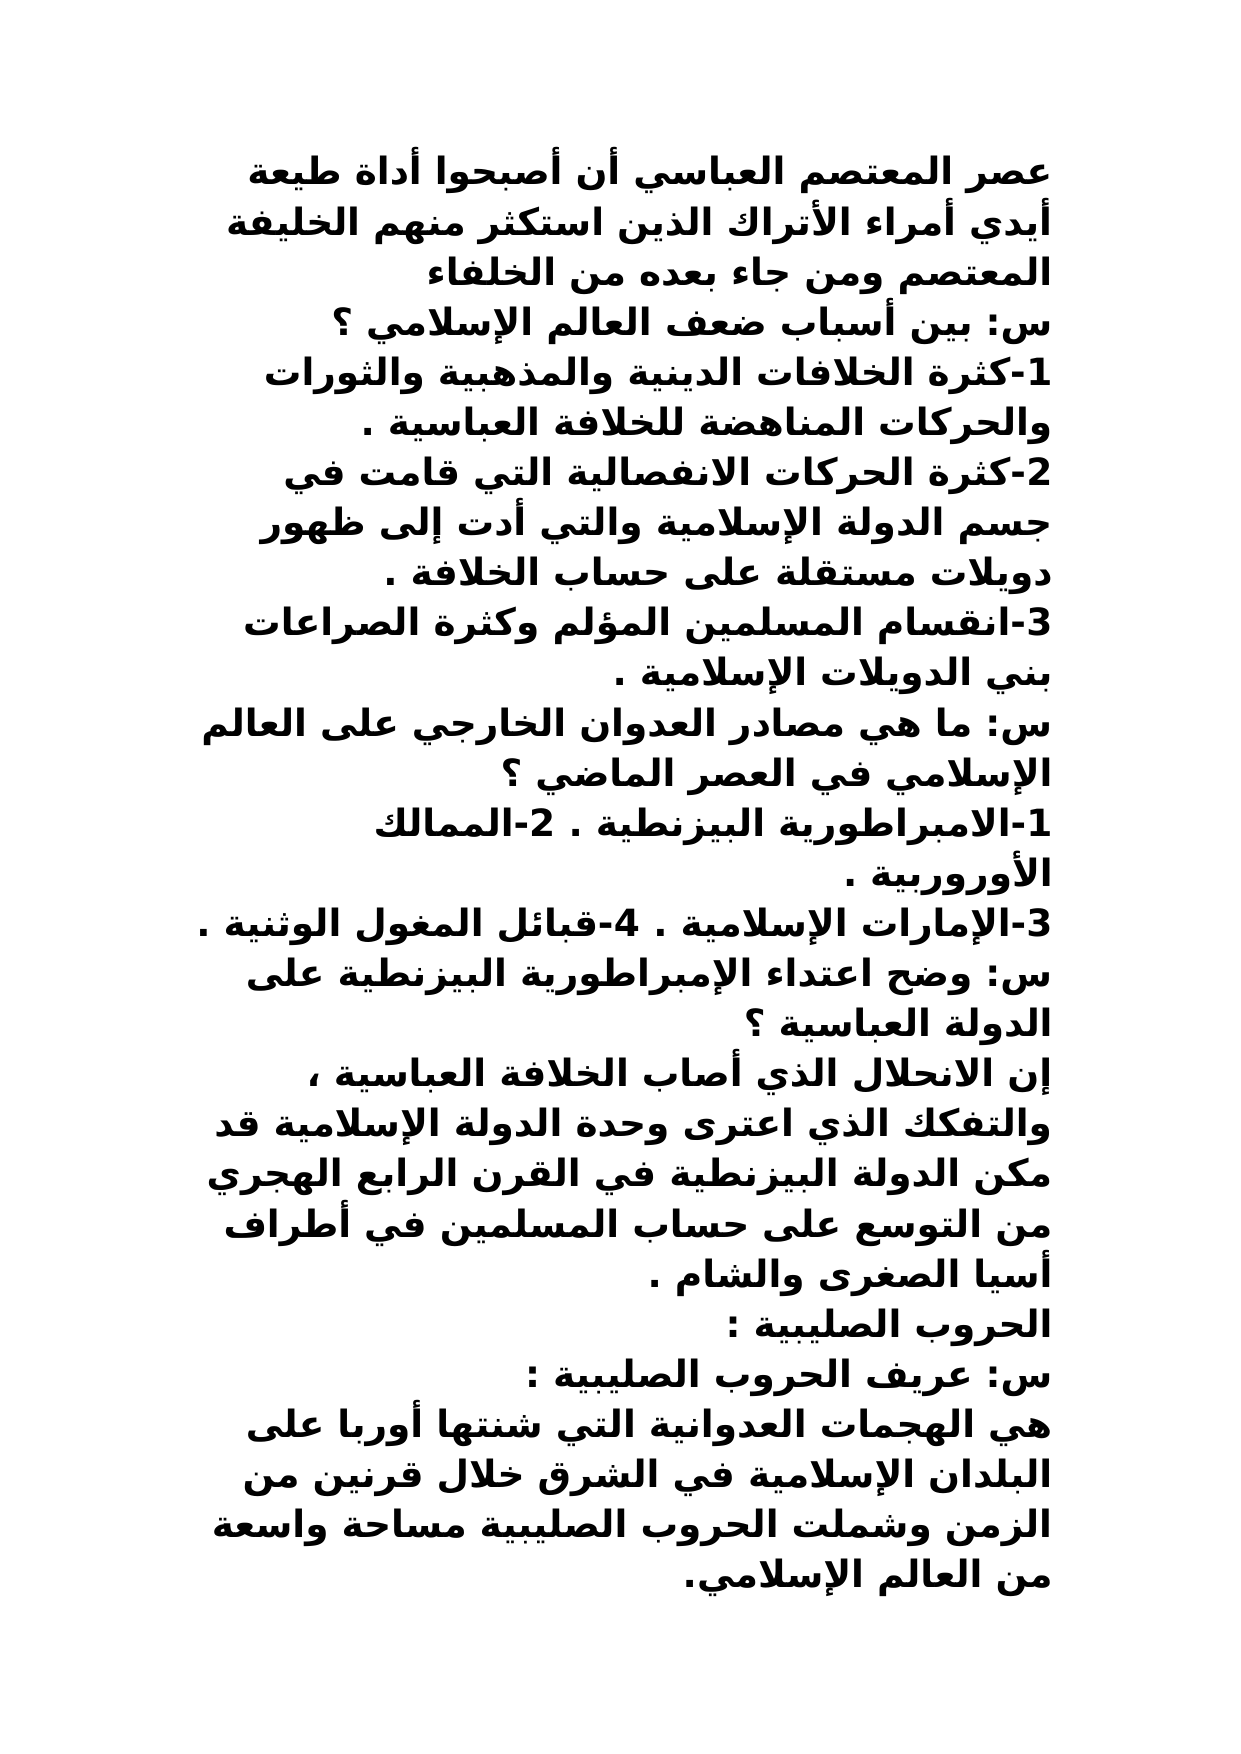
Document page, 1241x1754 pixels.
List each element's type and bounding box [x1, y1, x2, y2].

text [187, 150, 1053, 1597]
